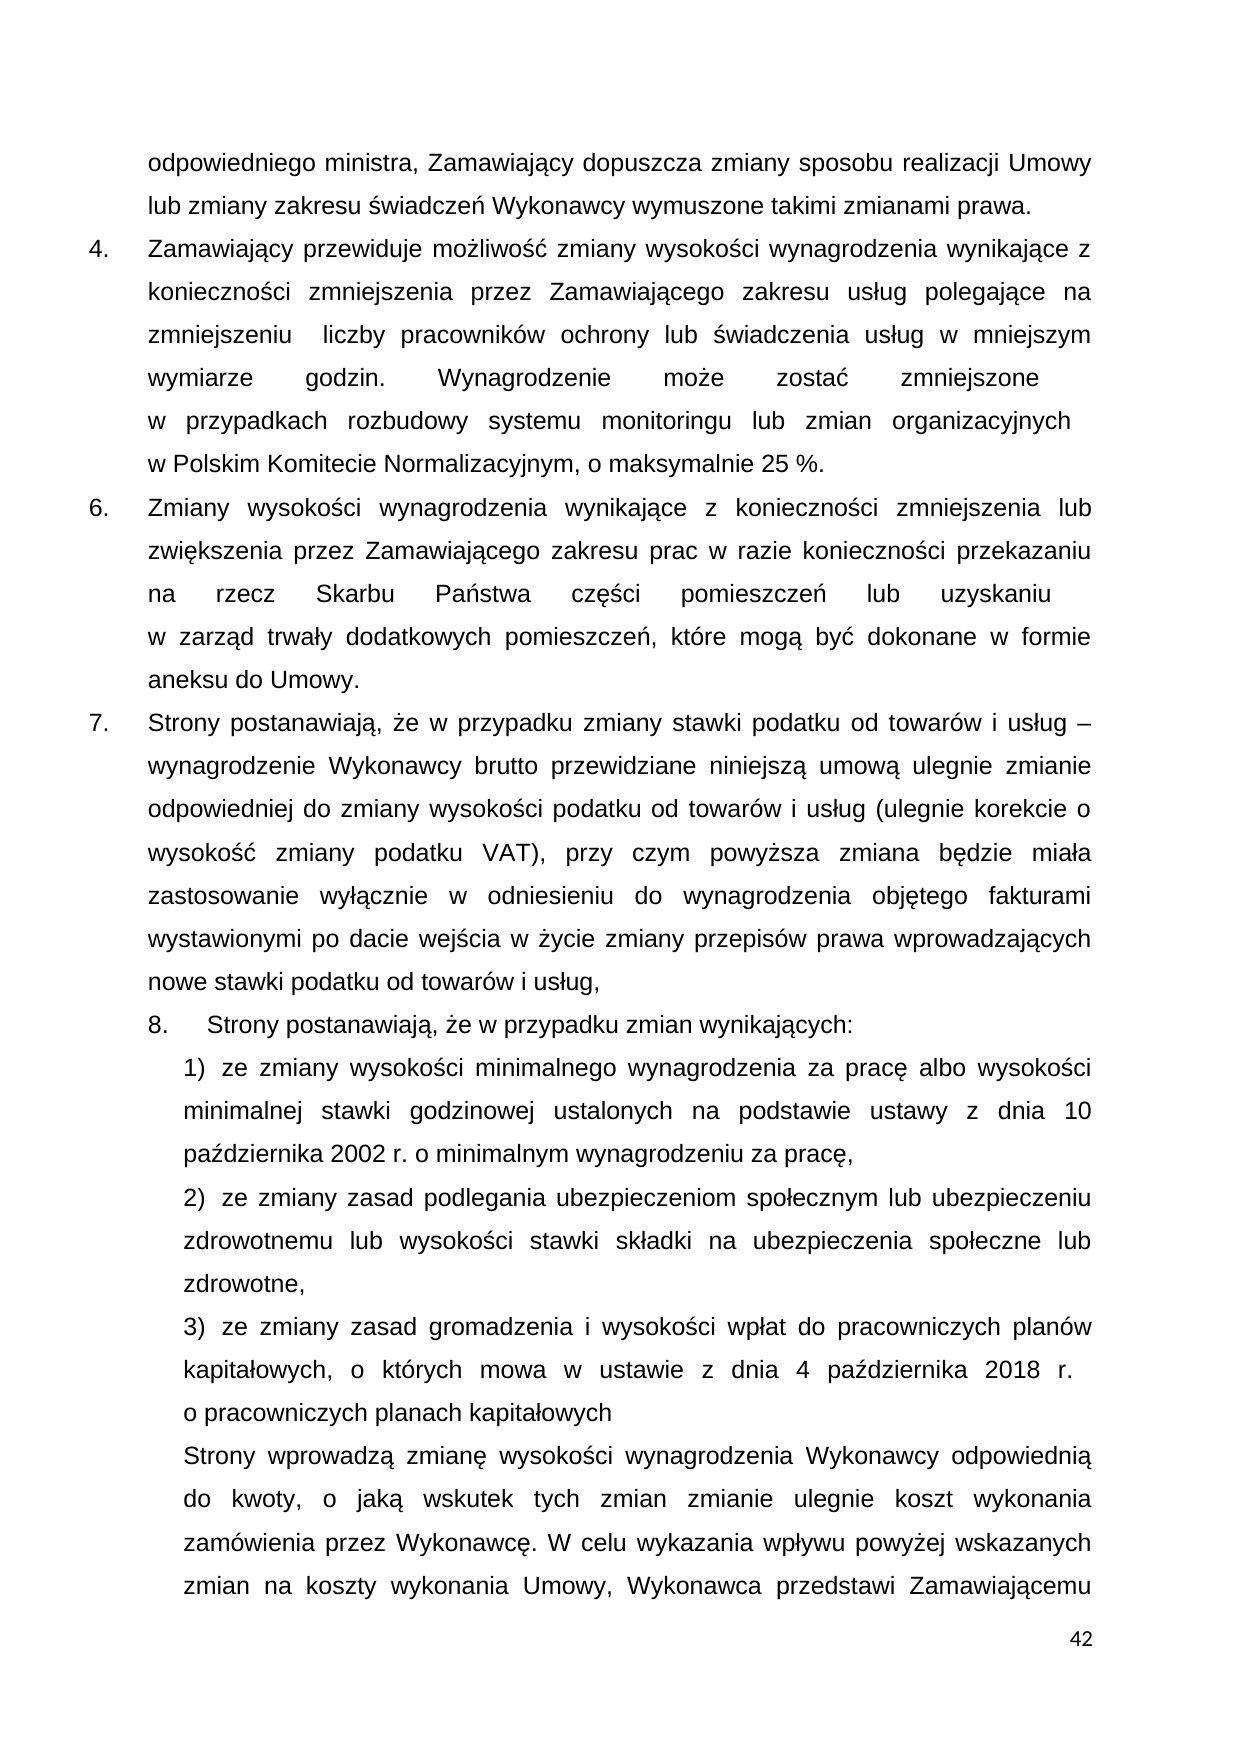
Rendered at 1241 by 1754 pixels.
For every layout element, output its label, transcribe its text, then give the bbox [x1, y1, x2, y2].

text 3) ze zmiany zasad gromadzenia i wysokości wpłat do pracowniczych planów kapitałowych, o których mowa w ustawie z dnia 4 października 2018 r. o pracowniczych planach kapitałowych [183, 1312, 1093, 1427]
list Zmiany wysokości wynagrodzenia wynikające z konieczności zmniejszenia lub zwiększenia przez Zamawiającego zakresu prac w razie konieczności przekazaniu na rzecz Skarbu Państwa części pomieszczeń lub uzyskaniu w zarząd trwały dodatkowych pomieszczeń, które mogą być dokonane w formie aneksu do Umowy. [88, 493, 1093, 694]
list Strony postanawiają, że w przypadku zmian wynikających: [148, 1010, 1093, 1039]
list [88, 148, 1093, 219]
text 2) ze zmiany zasad podlegania ubezpieczeniom społecznym lub ubezpieczeniu zdrowotnemu lub wysokości stawki składki na ubezpieczenia społeczne lub zdrowotne, [183, 1183, 1093, 1298]
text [183, 1441, 1093, 1599]
text 1) ze zmiany wysokości minimalnego wynagrodzenia za pracę albo wysokości minimalnej stawki godzinowej ustalonych na podstawie ustawy z dnia 10 października 2002 r. o minimalnym wynagrodzeniu za pracę, [183, 1053, 1093, 1168]
list Zamawiający przewiduje możliwość zmiany wysokości wynagrodzenia wynikające z konieczności zmniejszenia przez Zamawiającego zakresu usług polegające na zmniejszeniu liczby pracowników ochrony lub świadczenia usług w mniejszym wymiarze godzin. Wynagrodzenie może zostać zmniejszone w przypadkach rozbudowy systemu monitoringu lub zmian organizacyjnych w Polskim Komitecie Normalizacyjnym, o maksymalnie 25 %. [88, 234, 1093, 478]
list Strony postanawiają, że w przypadku zmiany stawki podatku od towarów i usług – wynagrodzenie Wykonawcy brutto przewidziane niniejszą umową ulegnie zmianie odpowiedniej do zmiany wysokości podatku od towarów i usług (ulegnie korekcie o wysokość zmiany podatku VAT), przy czym powyższa zmiana będzie miała zastosowanie wyłącznie w odniesieniu do wynagrodzenia objętego fakturami wystawionymi po dacie wejścia w życie zmiany przepisów prawa wprowadzających nowe stawki podatku od towarów i usług, [88, 708, 1093, 996]
